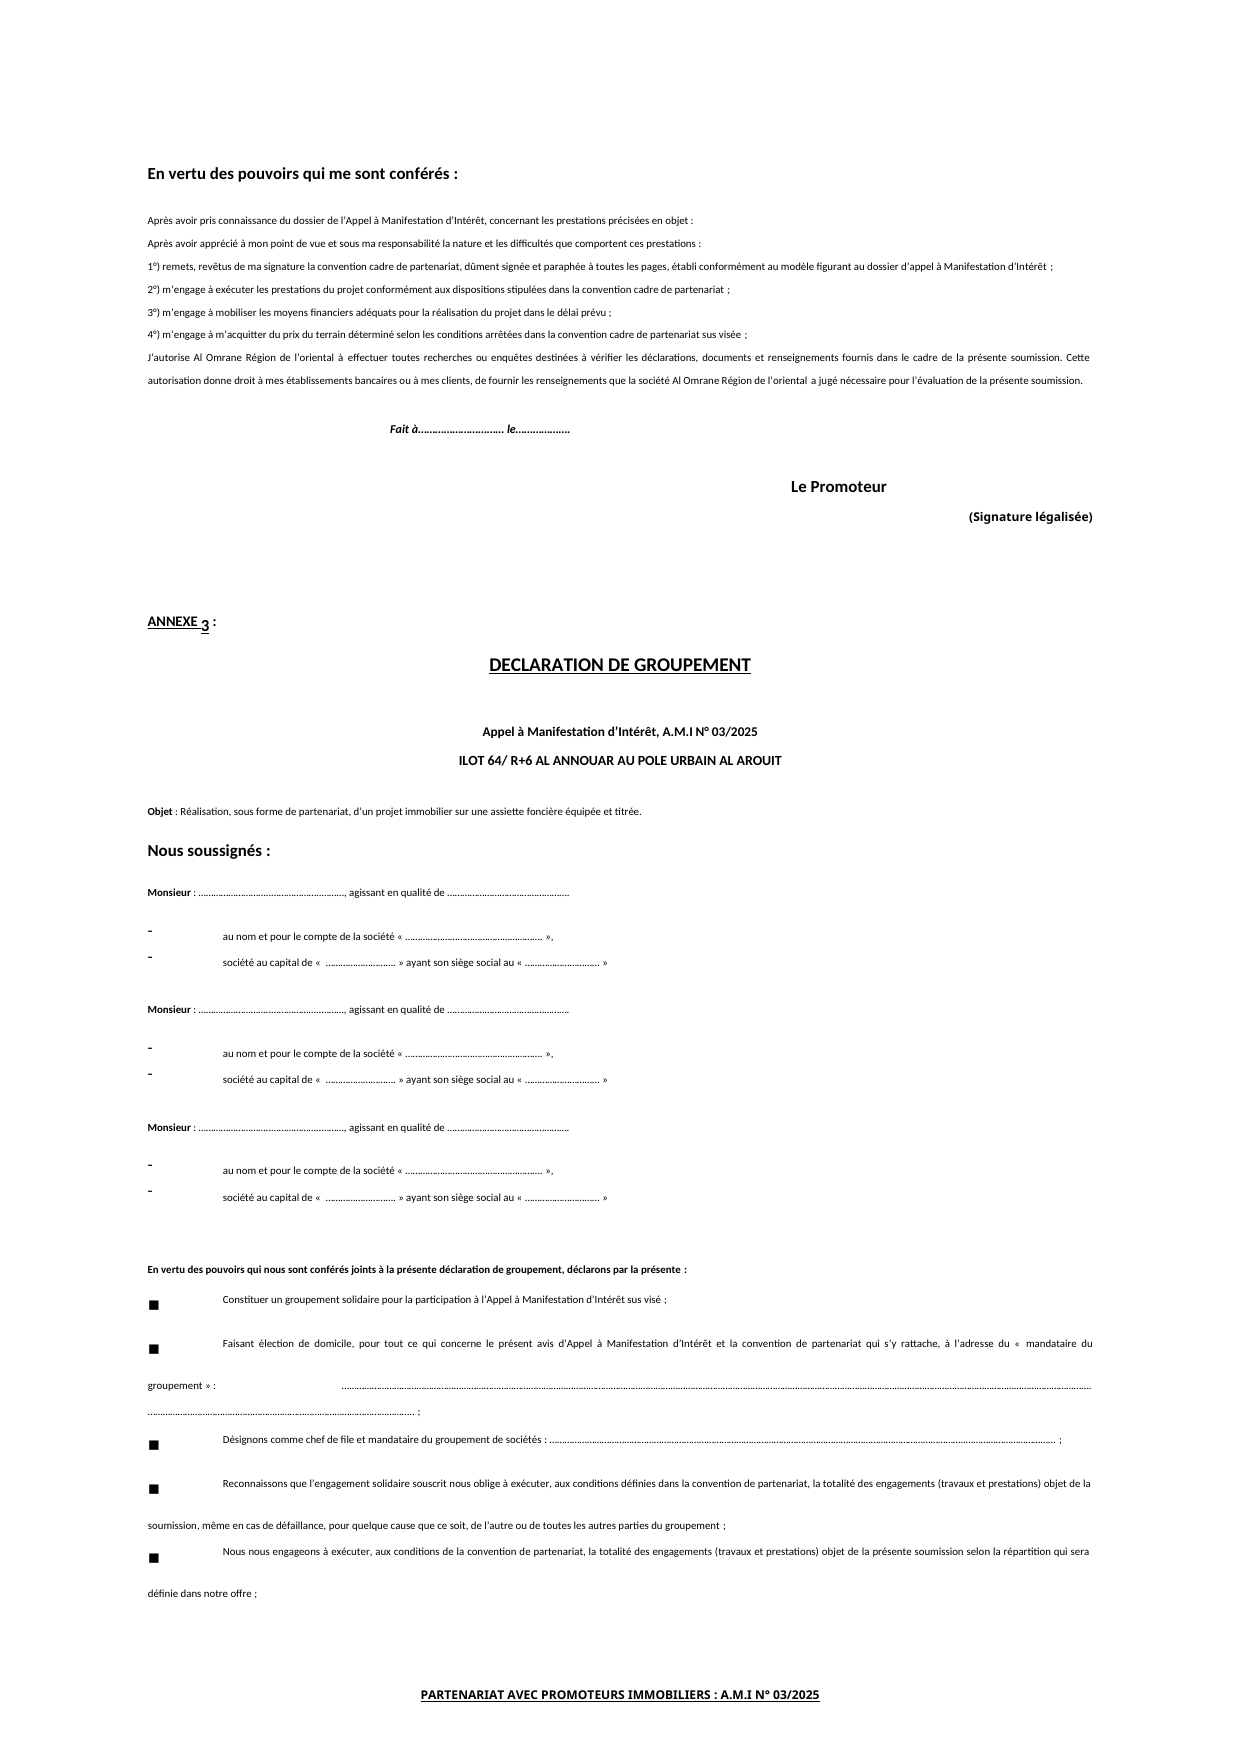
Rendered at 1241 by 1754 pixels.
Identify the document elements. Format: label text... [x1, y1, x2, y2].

list Désignons comme chef de file et mandataire du groupement de sociétés : …………………………………………………………………………………………………………………………………………………..……………………………… ; [147, 1423, 1093, 1461]
list Nous nous engageons à exécuter, aux conditions de la convention de partenariat, la totalité des engagements (travaux et prestations) objet de la présente soumission selon la répartition qui sera définie dans notre offre ; [147, 1535, 1093, 1600]
list au nom et pour le compte de la société « ………………………………………………. », [147, 1154, 1093, 1177]
text 1°) remets, revêtus de ma signature la convention cadre de partenariat, dûment signée et paraphée à toutes les pages, établi conformément au modèle figurant au dossier d’appel à Manifestation d’Intérêt ; [147, 250, 1093, 273]
list au nom et pour le compte de la société « ………………………………………………. », [147, 920, 1093, 943]
list Reconnaissons que l’engagement solidaire souscrit nous oblige à exécuter, aux conditions définies dans la convention de partenariat, la totalité des engagements (travaux et prestations) objet de la soumission, même en cas de défaillance, pour quelque cause que ce soit, de l’autre ou de toutes les autres parties du groupement ; [147, 1467, 1093, 1532]
list société au capital de « ………………………. » ayant son siège social au « ………………………… » [147, 1181, 1093, 1204]
text Fait à………………………… le………………. [147, 411, 1093, 436]
text 2°) m’engage à exécuter les prestations du projet conformément aux dispositions stipulées dans la convention cadre de partenariat ; [147, 273, 1093, 296]
text J’autorise Al Omrane Région de l’oriental à effectuer toutes recherches ou enquêtes destinées à vérifier les déclarations, documents et renseignements fournis dans le cadre de la présente soumission. Cette autorisation donne droit à mes établissements bancaires ou à mes clients, de fournir les renseignements que la société Al Omrane Région de l’oriental a jugé nécessaire pour l’évaluation de la présente soumission. [147, 342, 1093, 390]
text 4°) m’engage à m’acquitter du prix du terrain déterminé selon les conditions arrêtées dans la convention cadre de partenariat sus visée ; [147, 319, 1093, 342]
text Nous soussignés : [147, 825, 1093, 861]
text Objet : Réalisation, sous forme de partenariat, d’un projet immobilier sur une assiette foncière équipée et titrée. [147, 795, 1093, 818]
text DECLARATION DE GROUPEMENT [147, 636, 1093, 676]
text Après avoir pris connaissance du dossier de l’Appel à Manifestation d’Intérêt, concernant les prestations précisées en objet : [147, 204, 1093, 227]
text Le Promoteur [147, 461, 1093, 496]
text Après avoir apprécié à mon point de vue et sous ma responsabilité la nature et les difficultés que comportent ces prestations : [147, 227, 1093, 250]
list société au capital de « ………………………. » ayant son siège social au « ………………………… » [147, 1063, 1093, 1086]
text Monsieur : ………………………..………………..………, agissant en qualité de …………………………………………. [147, 876, 1093, 899]
text En vertu des pouvoirs qui me sont conférés : [147, 148, 1093, 183]
text Monsieur : ………………………..………………..………, agissant en qualité de …………………………………………. [147, 1111, 1093, 1133]
text Monsieur : ………………………..………………..………, agissant en qualité de …………………………………………. [147, 993, 1093, 1016]
list Constituer un groupement solidaire pour la participation à l’Appel à Manifestation d’Intérêt sus visé ; [147, 1283, 1093, 1321]
text (Signature légalisée) [147, 496, 1093, 525]
list Faisant élection de domicile, pour tout ce qui concerne le présent avis d’Appel à Manifestation d’Intérêt et la convention de partenariat qui s’y rattache, à l’adresse du « mandataire du groupement » : ………………………………………………………………………………………………………………………………………………………………………………………………………………………………………………………………………….…………………………………………………………………………………………….. ; [147, 1327, 1093, 1418]
text ILOT 64/ R+6 AL ANNOUAR AU POLE URBAIN AL AROUIT [147, 739, 1093, 769]
list au nom et pour le compte de la société « ………………………………………………. », [147, 1037, 1093, 1060]
text En vertu des pouvoirs qui nous sont conférés joints à la présente déclaration de groupement, déclarons par la présente : [147, 1253, 1093, 1276]
list société au capital de « ………………………. » ayant son siège social au « ………………………… » [147, 946, 1093, 969]
text 3°) m’engage à mobiliser les moyens financiers adéquats pour la réalisation du projet dans le délai prévu ; [147, 296, 1093, 319]
text ANNEXE 3 : [147, 600, 1093, 636]
text Appel à Manifestation d’Intérêt, A.M.I N° 03/2025 [147, 711, 1093, 739]
